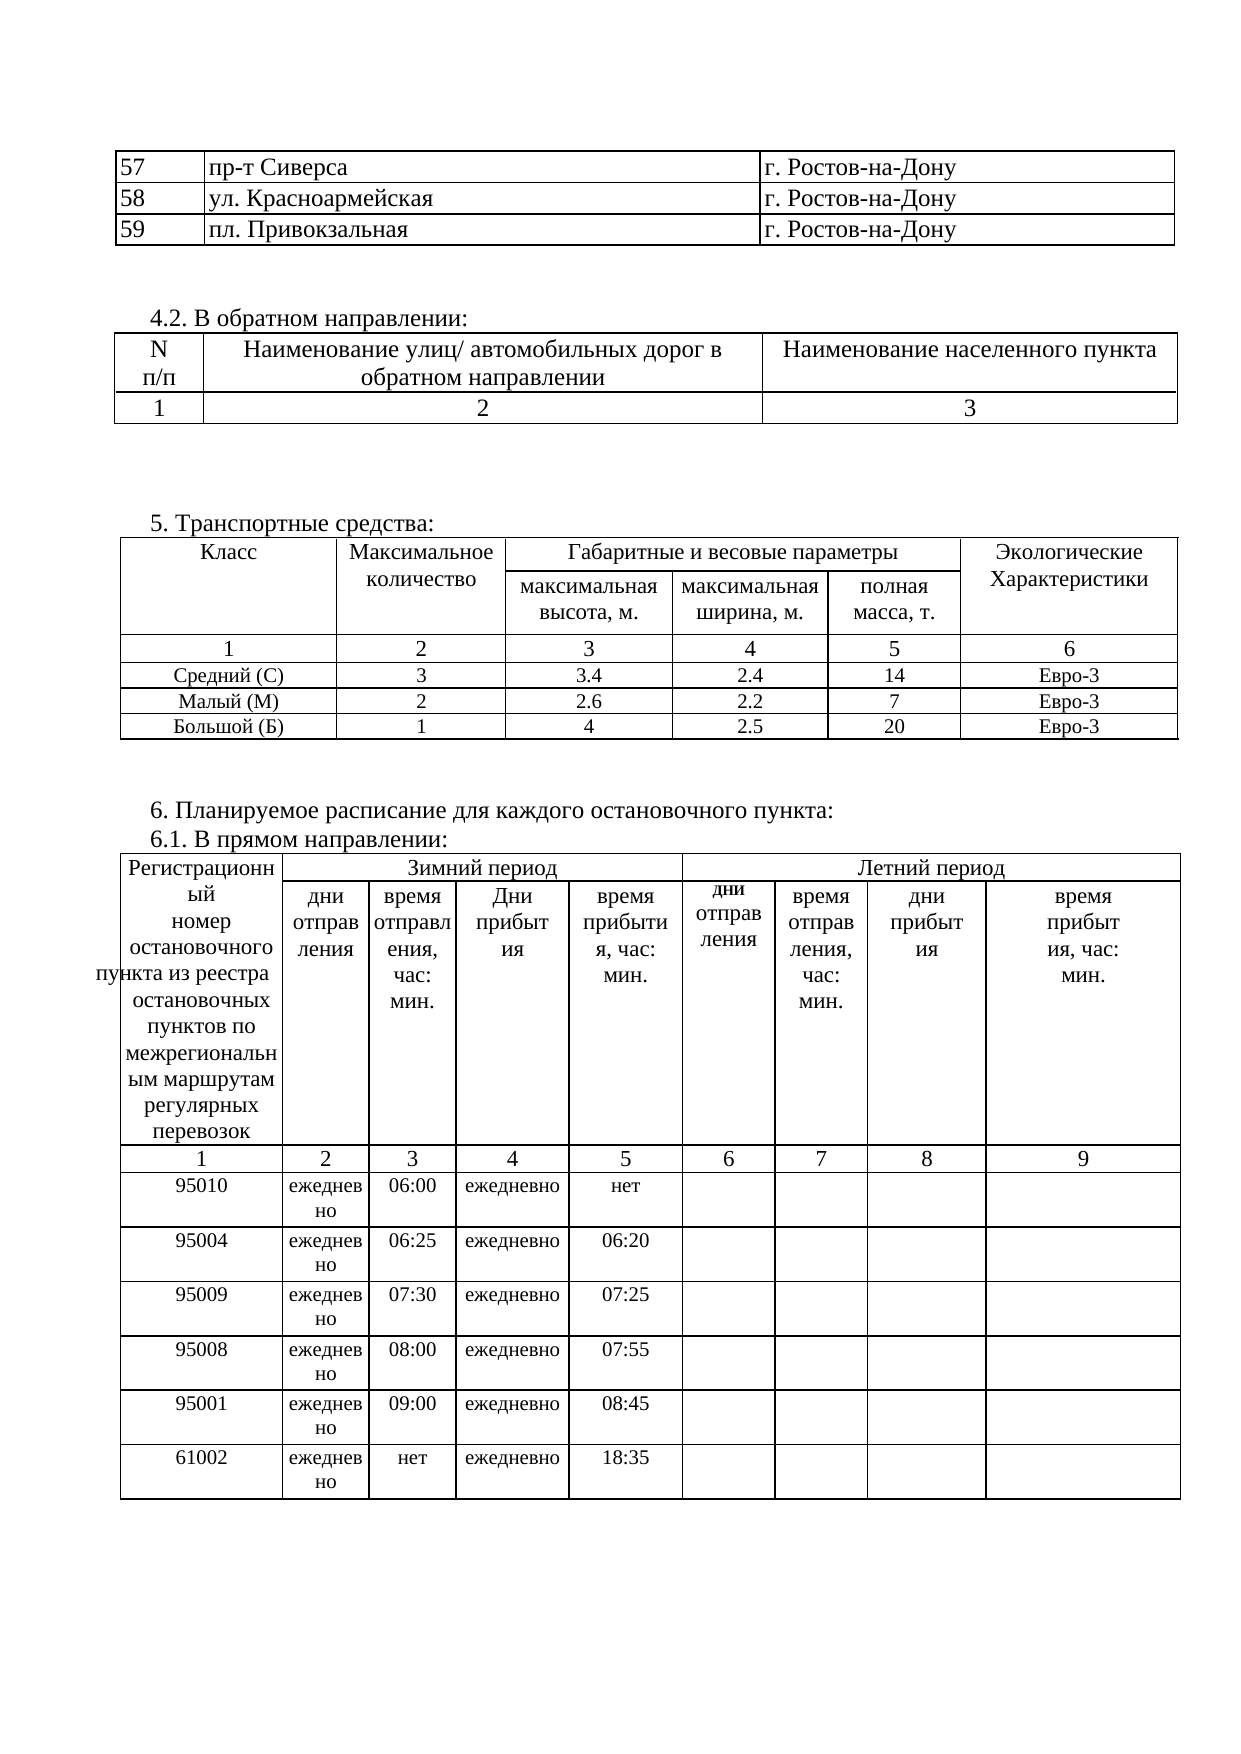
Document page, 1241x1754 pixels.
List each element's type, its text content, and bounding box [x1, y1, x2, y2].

text 5. Транспортные средства: [150, 508, 1090, 537]
table_cell нет [570, 1173, 682, 1226]
table_cell Дни прибыт ия [457, 882, 568, 1144]
table_header Наименование населенного пункта [763, 334, 1177, 391]
table_cell максимальная ширина, м. [673, 572, 827, 633]
table_cell ежедневно [283, 1282, 368, 1335]
table_cell [683, 1173, 774, 1226]
table_cell [987, 1445, 1180, 1498]
table_cell ежедневно [283, 1391, 368, 1444]
table_cell г. Ростов-на-Дону [761, 152, 1174, 181]
table_cell 3 [763, 391, 1177, 423]
table_cell 4 [457, 1146, 568, 1172]
table_cell [776, 1228, 867, 1281]
text 4.2. В обратном направлении: [150, 303, 1090, 332]
table_cell ежедневно [283, 1337, 368, 1389]
table_cell [683, 1228, 774, 1281]
table_cell 14 [829, 663, 960, 687]
table_cell 1 [121, 635, 336, 661]
table_cell 7 [829, 689, 960, 713]
table_cell ДНИ отправ ления [683, 882, 774, 1144]
table_cell ежедневно [457, 1282, 568, 1335]
table_cell [776, 1282, 867, 1335]
table_cell 4 [673, 635, 827, 661]
table_cell г. Ростов-на-Дону [761, 183, 1174, 213]
table_cell 61002 [121, 1445, 282, 1498]
table_cell 8 [868, 1146, 985, 1172]
table_cell 7 [776, 1146, 867, 1172]
table_cell 95004 [121, 1228, 282, 1281]
table_cell 4 [506, 714, 672, 738]
table_cell г. Ростов-на-Дону [761, 215, 1174, 244]
table_cell ежедневно [457, 1337, 568, 1389]
table_header Экологические Характеристики [961, 538, 1177, 633]
table_cell [776, 1391, 867, 1444]
table_cell 3.4 [506, 663, 672, 687]
table_cell Средний (С) [121, 663, 336, 687]
table_cell 06:20 [570, 1228, 682, 1281]
table_cell Евро-3 [961, 689, 1177, 713]
table_cell [868, 1228, 985, 1281]
table_cell ул. Красноармейская [205, 183, 759, 213]
table_cell 2 [204, 393, 762, 423]
table_cell время прибыт ия, час: мин. [987, 882, 1180, 1144]
table_cell [683, 1337, 774, 1389]
table_header Класс [121, 538, 336, 633]
table_cell Малый (М) [121, 689, 336, 713]
table_cell Большой (Б) [121, 714, 336, 738]
table_cell 06:00 [370, 1173, 455, 1226]
table_cell [683, 1391, 774, 1444]
table_cell 5 [570, 1146, 682, 1172]
table_cell 2.6 [506, 689, 672, 713]
table_cell [776, 1173, 867, 1226]
table_cell ежедневно [283, 1173, 368, 1226]
table_cell время отправ ления, час: мин. [776, 882, 867, 1144]
table_cell 95001 [121, 1391, 282, 1444]
table_cell нет [370, 1445, 455, 1498]
table_cell 59 [117, 215, 204, 244]
table_cell ежедневно [457, 1391, 568, 1444]
table_cell [987, 1228, 1180, 1281]
table_cell 95009 [121, 1282, 282, 1335]
table_cell 07:30 [370, 1282, 455, 1335]
table_cell 08:45 [570, 1391, 682, 1444]
table_cell время отправл ения, час: мин. [370, 882, 455, 1144]
table_header Габаритные и весовые параметры [506, 538, 960, 570]
table_cell дни прибыт ия [868, 882, 985, 1144]
table_cell 1 [121, 1146, 282, 1172]
table_cell полная масса, т. [829, 572, 960, 633]
table_cell [868, 1173, 985, 1226]
table_cell 3 [337, 663, 505, 687]
table_cell 57 [117, 152, 204, 181]
table_cell 08:00 [370, 1337, 455, 1389]
table_cell [987, 1391, 1180, 1444]
table_cell 2.5 [673, 714, 827, 738]
table_cell ежедневно [457, 1173, 568, 1226]
table_header Максимальное количество [337, 538, 505, 633]
table_cell [683, 1282, 774, 1335]
table_cell ежедневно [283, 1228, 368, 1281]
table_cell ежедневно [457, 1228, 568, 1281]
table_cell время прибыти я, час: мин. [570, 882, 682, 1144]
table_header Регистрационный номер остановочного пункта из реестра остановочных пунктов по межрегиональным маршрутам регулярных перевозок [121, 854, 282, 1144]
table_cell [987, 1337, 1180, 1389]
table_cell [868, 1391, 985, 1444]
table_cell дни отправ ления [283, 882, 368, 1144]
table_cell 18:35 [570, 1445, 682, 1498]
table_cell Евро-3 [961, 714, 1177, 738]
table_cell ежедневно [457, 1445, 568, 1498]
table_cell 95010 [121, 1173, 282, 1226]
table_cell 58 [117, 183, 204, 213]
text 6.1. В прямом направлении: [150, 824, 1090, 852]
table_cell [868, 1282, 985, 1335]
table_cell пр-т Сиверса [205, 152, 759, 181]
table_cell 5 [829, 635, 960, 661]
table_cell 9 [987, 1146, 1180, 1172]
table_cell 1 [337, 714, 505, 738]
table_cell 2 [283, 1146, 368, 1172]
table_header N п/п [115, 334, 203, 391]
table_cell максимальная высота, м. [506, 572, 672, 633]
table_cell 6 [683, 1146, 774, 1172]
table_cell 2.2 [673, 689, 827, 713]
table_header Летний период [683, 854, 1180, 880]
table_cell 06:25 [370, 1228, 455, 1281]
table_header Наименование улиц/ автомобильных дорог в обратном направлении [204, 334, 762, 391]
table_cell 3 [370, 1146, 455, 1172]
table_cell 20 [829, 714, 960, 738]
table_cell 2 [337, 689, 505, 713]
text 6. Планируемое расписание для каждого остановочного пункта: [150, 795, 1090, 824]
table_cell 2.4 [673, 663, 827, 687]
table_cell [868, 1337, 985, 1389]
table_cell [776, 1337, 867, 1389]
table_cell 09:00 [370, 1391, 455, 1444]
table_cell 6 [961, 635, 1177, 661]
table_header Зимний период [283, 854, 682, 880]
table_cell пл. Привокзальная [205, 215, 759, 244]
table_cell 2 [337, 635, 505, 661]
table_cell [987, 1173, 1180, 1226]
table_cell 3 [506, 635, 672, 661]
table_cell 1 [115, 392, 203, 423]
table_cell [868, 1445, 985, 1498]
table_cell 07:55 [570, 1337, 682, 1389]
table_cell 07:25 [570, 1282, 682, 1335]
table_cell ежедневно [283, 1445, 368, 1498]
table_cell [776, 1445, 867, 1498]
table_cell [987, 1282, 1180, 1335]
table_cell [683, 1445, 774, 1498]
table_cell Евро-3 [961, 663, 1177, 687]
table_cell 95008 [121, 1337, 282, 1389]
